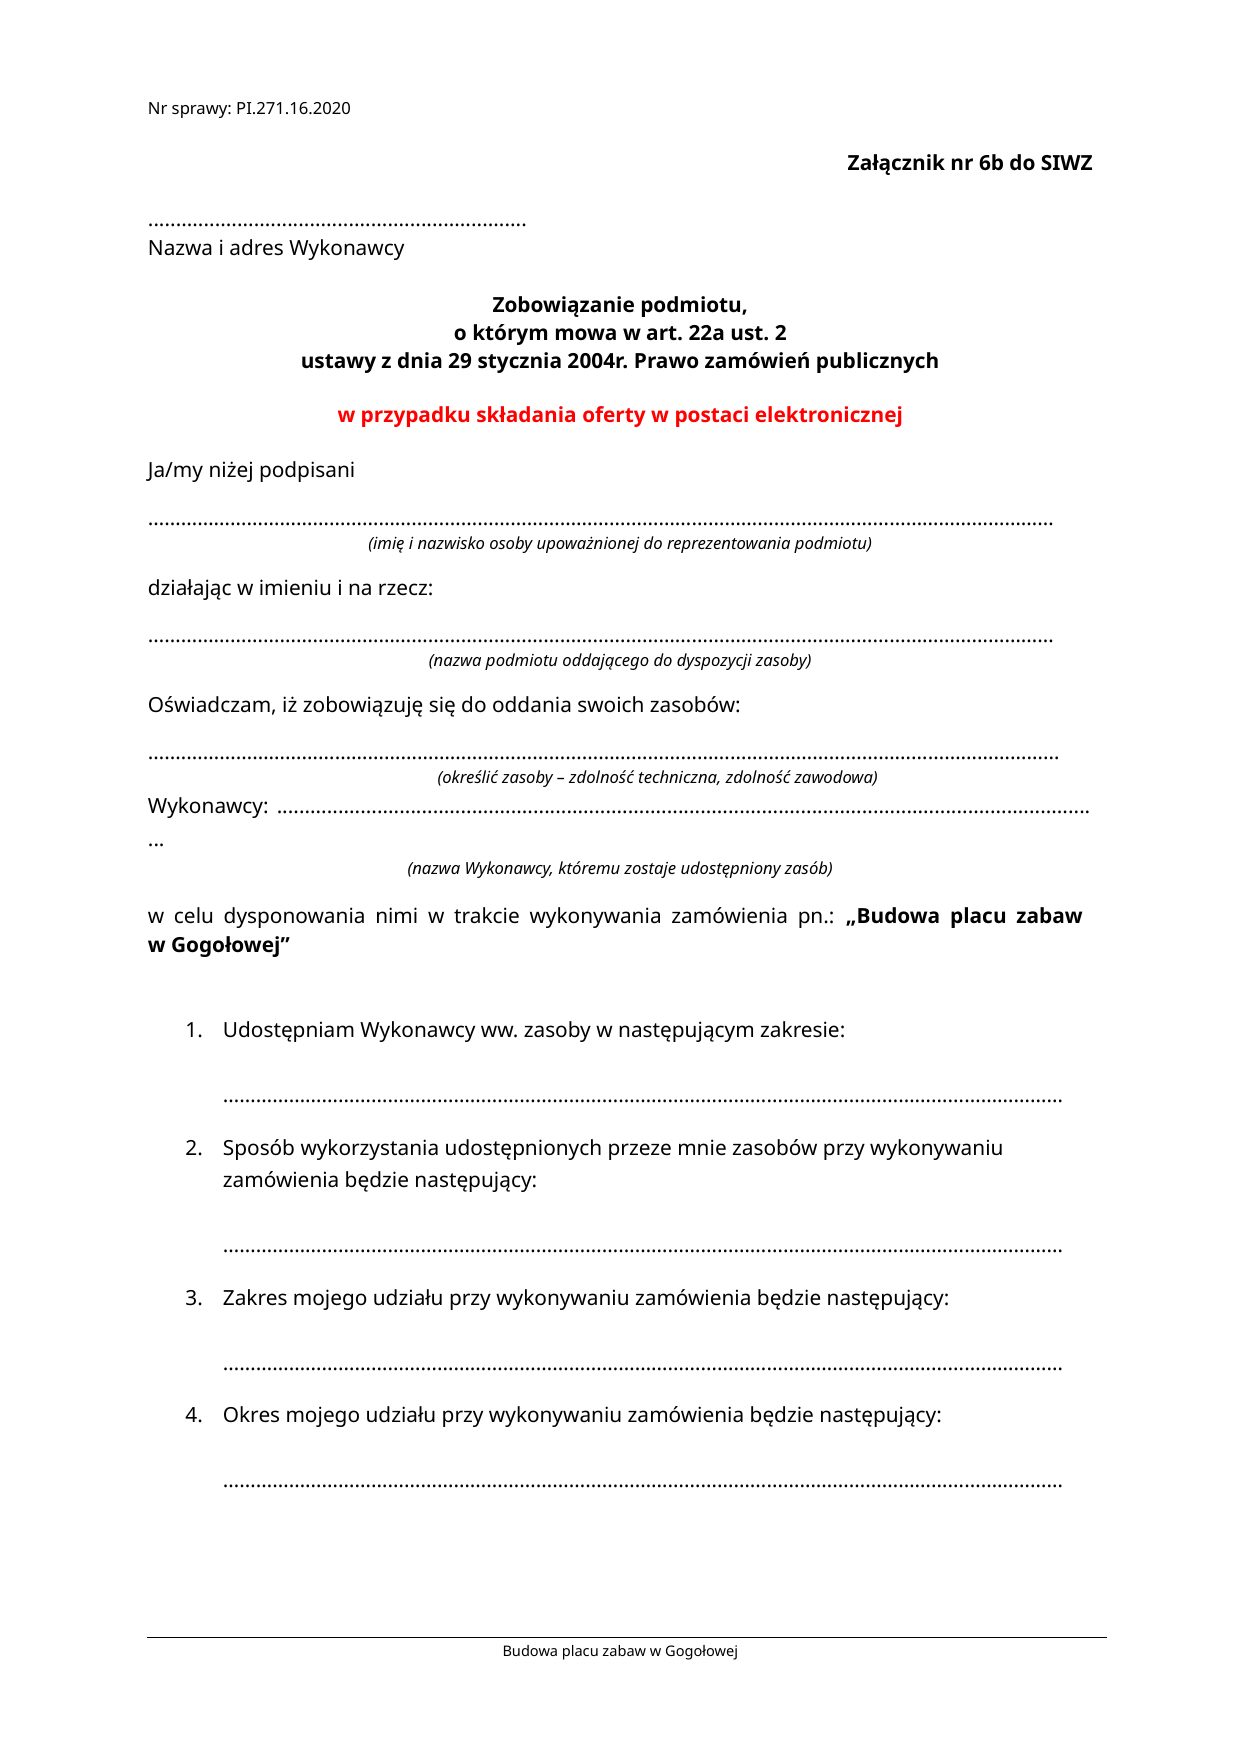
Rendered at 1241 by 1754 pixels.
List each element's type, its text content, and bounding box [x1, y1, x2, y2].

list Zakres mojego udziału przy wykonywaniu zamówienia będzie następujący: [185, 1283, 1093, 1311]
text Załącznik nr 6b do SIWZ [148, 148, 1093, 176]
list ……………………………………………………………………………………………………………………………………… [223, 1230, 1093, 1259]
text ….……………………………………………………………………………………………………………………………………………… [148, 737, 1093, 765]
text .................................................................... [148, 204, 1211, 233]
text (nazwa podmiotu oddającego do dyspozycji zasoby) [148, 648, 1093, 671]
text o którym mowa w art. 22a ust. 2 [148, 318, 1093, 347]
list Sposób wykorzystania udostępnionych przeze mnie zasobów przy wykonywaniu zamówienia będzie następujący: [185, 1133, 1093, 1194]
text Zobowiązanie podmiotu, [148, 290, 1093, 318]
text Oświadczam, iż zobowiązuję się do oddania swoich zasobów: [148, 690, 1093, 718]
list Okres mojego udziału przy wykonywaniu zamówienia będzie następujący: [185, 1400, 1093, 1428]
text Nazwa i adres Wykonawcy [148, 233, 1211, 261]
text (imię i nazwisko osoby upoważnionej do reprezentowania podmiotu) [148, 531, 1093, 554]
text ………………………………………………………………………………………………………………………………………………… [148, 503, 1093, 531]
text ustawy z dnia 29 stycznia 2004r. Prawo zamówień publicznych [148, 347, 1093, 375]
list ……………………………………………………………………………………………………………………………………… [223, 1465, 1093, 1494]
text działając w imieniu i na rzecz: [148, 573, 1093, 601]
text w celu dysponowania nimi w trakcie wykonywania zamówienia pn.: „Budowa placu zabaw w Gogołowej” [148, 901, 1093, 958]
list (określić zasoby – zdolność techniczna, zdolność zawodowa) [223, 765, 1093, 788]
text ………………………………………………………………………………………………………………………………………………… [148, 620, 1093, 648]
list ……………………………………………………………………………………………………………………………………… [223, 1348, 1093, 1376]
text Ja/my niżej podpisani [148, 456, 1093, 484]
list ……………………………………………………………………………………………………………………………………… [223, 1080, 1093, 1109]
list Udostępniam Wykonawcy ww. zasoby w następującym zakresie: [185, 1015, 1093, 1044]
list (nazwa Wykonawcy, któremu zostaje udostępniony zasób) [148, 857, 1093, 879]
list Wykonawcy: ..................................................................................................................................................... [148, 791, 1093, 852]
text w przypadku składania oferty w postaci elektronicznej [148, 400, 1093, 428]
